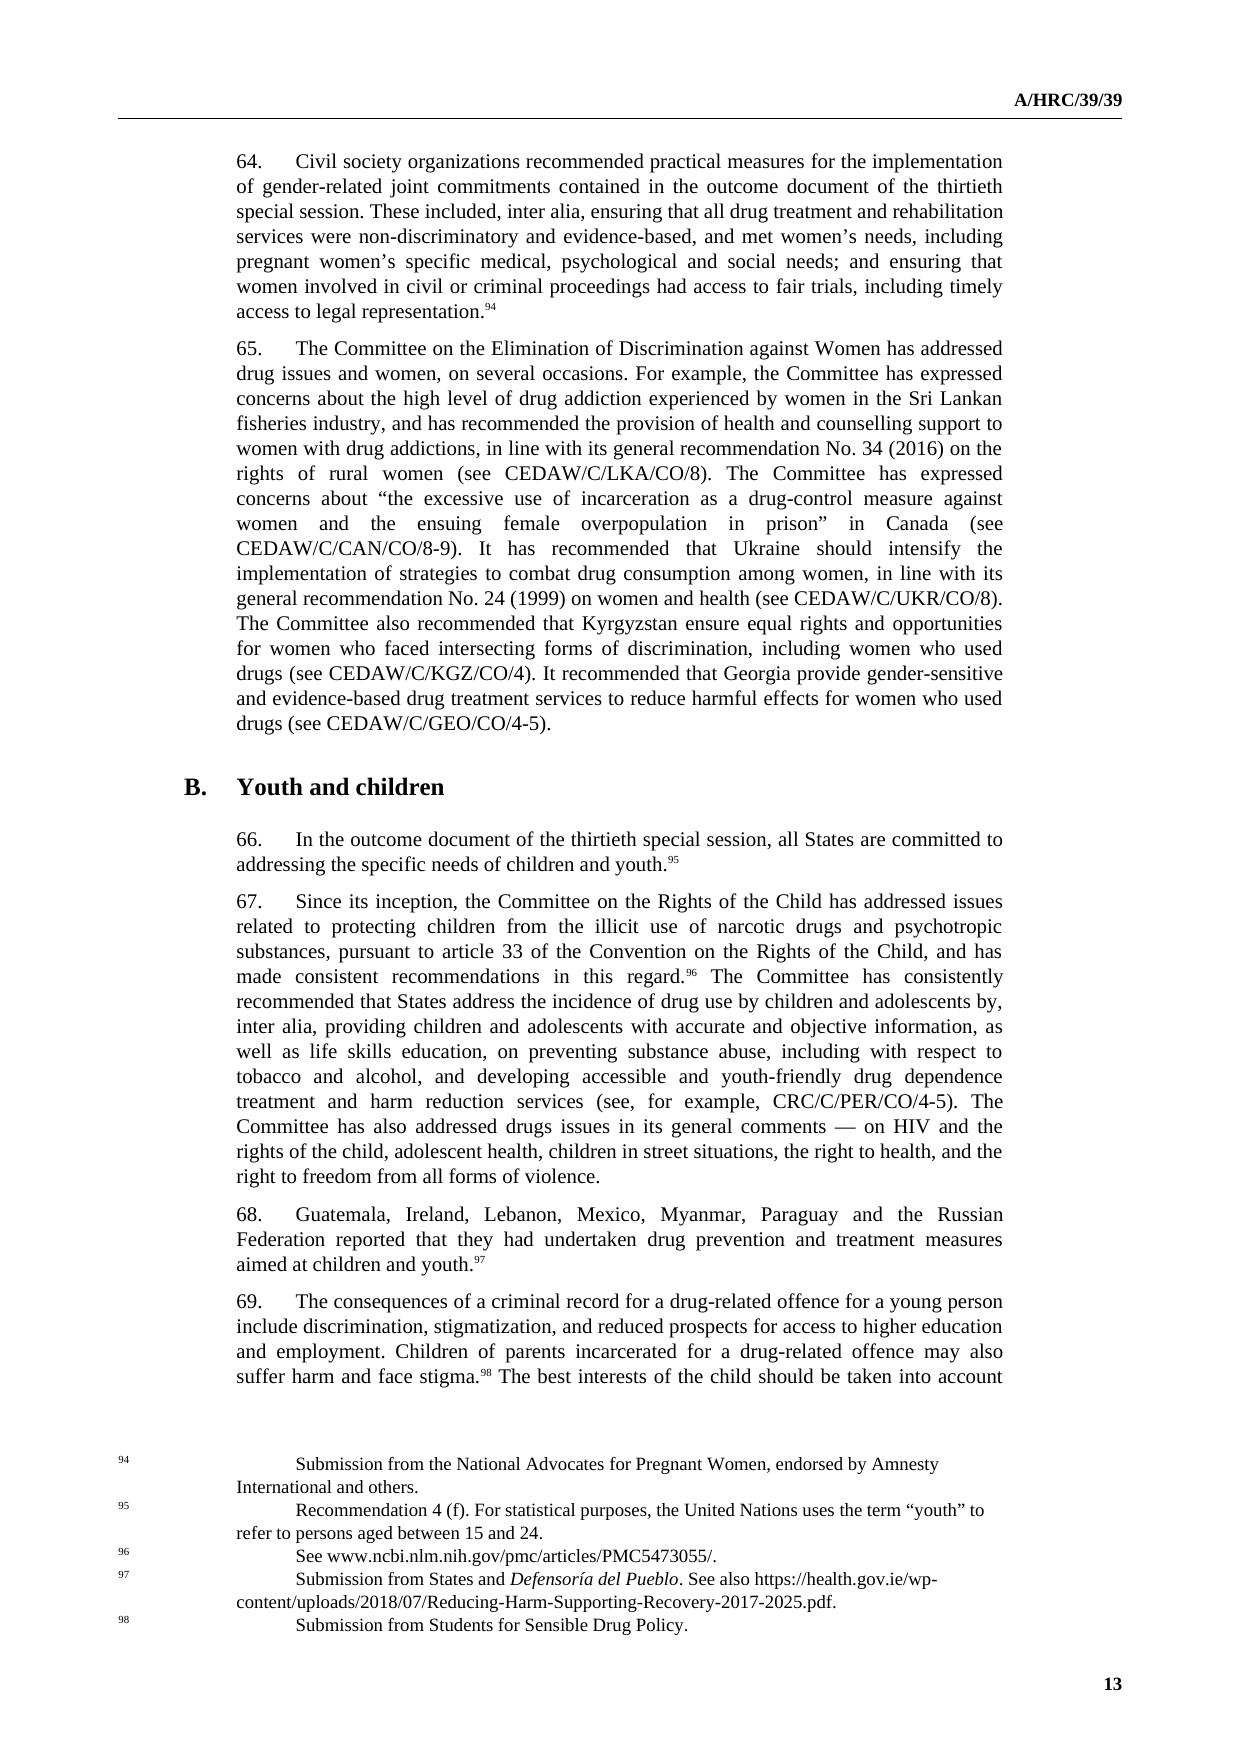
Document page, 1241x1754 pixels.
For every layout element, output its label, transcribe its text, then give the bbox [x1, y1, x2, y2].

text 66. In the outcome document of the thirtieth special session, all States are committed to addressing the specific needs of children and youth. [236, 826, 1004, 876]
text 68. Guatemala, Ireland, Lebanon, Mexico, Myanmar, Paraguay and the Russian Federation reported that they had undertaken drug prevention and treatment measures aimed at children and youth. [236, 1201, 1004, 1276]
text 65. The Committee on the Elimination of Discrimination against Women has addressed drug issues and women, on several occasions. For example, the Committee has expressed concerns about the high level of drug addiction experienced by women in the Sri Lankan fisheries industry, and has recommended the provision of health and counselling support to women with drug addictions, in line with its general recommendation No. 34 (2016) on the rights of rural women (see CEDAW/C/LKA/CO/8). The Committee has expressed concerns about “the excessive use of incarceration as a drug-control measure against women and the ensuing female overpopulation in prison” in Canada (see CEDAW/C/CAN/CO/8-9). It has recommended that Ukraine should intensify the implementation of strategies to combat drug consumption among women, in line with its general recommendation No. 24 (1999) on women and health (see CEDAW/C/UKR/CO/8). The Committee also recommended that Kyrgyzstan ensure equal rights and opportunities for women who faced intersecting forms of discrimination, including women who used drugs (see CEDAW/C/KGZ/CO/4). It recommended that Georgia provide gender-sensitive and evidence-based drug treatment services to reduce harmful effects for women who used drugs (see CEDAW/C/GEO/CO/4-5). [236, 335, 1004, 735]
text 67. Since its inception, the Committee on the Rights of the Child has addressed issues related to protecting children from the illicit use of narcotic drugs and psychotropic substances, pursuant to article 33 of the Convention on the Rights of the Child, and has made consistent recommendations in this regard. The Committee has consistently recommended that States address the incidence of drug use by children and adolescents by, inter alia, providing children and adolescents with accurate and objective information, as well as life skills education, on preventing substance abuse, including with respect to tobacco and alcohol, and developing accessible and youth-friendly drug dependence treatment and harm reduction services (see, for example, CRC/C/PER/CO/4-5). The Committee has also addressed drugs issues in its general comments — on HIV and the rights of the child, adolescent health, children in street situations, the right to health, and the right to freedom from all forms of violence. [236, 888, 1004, 1188]
text B. Youth and children [118, 773, 1004, 801]
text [236, 1288, 1004, 1388]
text 64. Civil society organizations recommended practical measures for the implementation of gender-related joint commitments contained in the outcome document of the thirtieth special session. These included, inter alia, ensuring that all drug treatment and rehabilitation services were non-discriminatory and evidence-based, and met women’s needs, including pregnant women’s specific medical, psychological and social needs; and ensuring that women involved in civil or criminal proceedings had access to fair trials, including timely access to legal representation. [236, 148, 1004, 323]
